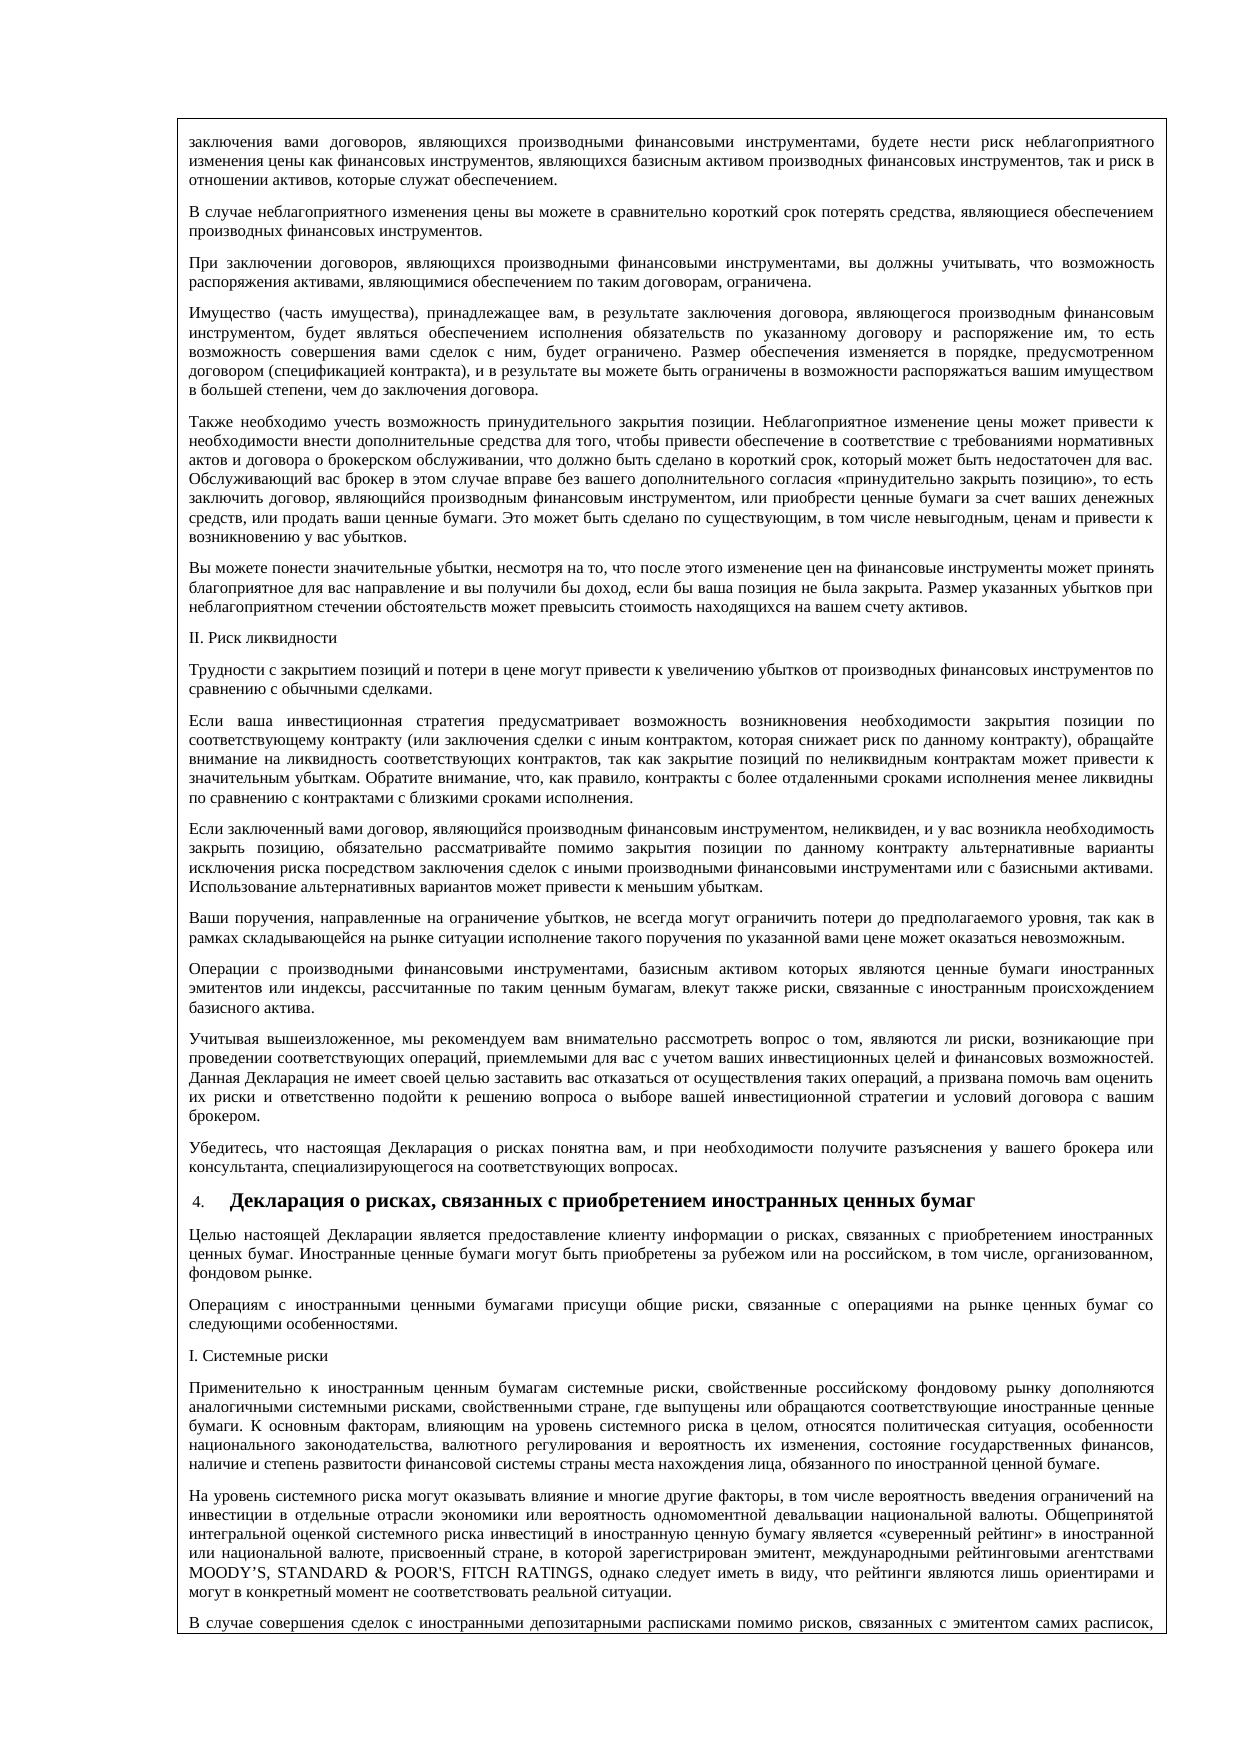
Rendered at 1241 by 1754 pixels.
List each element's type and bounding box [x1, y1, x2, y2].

table_header [178, 119, 1166, 1632]
